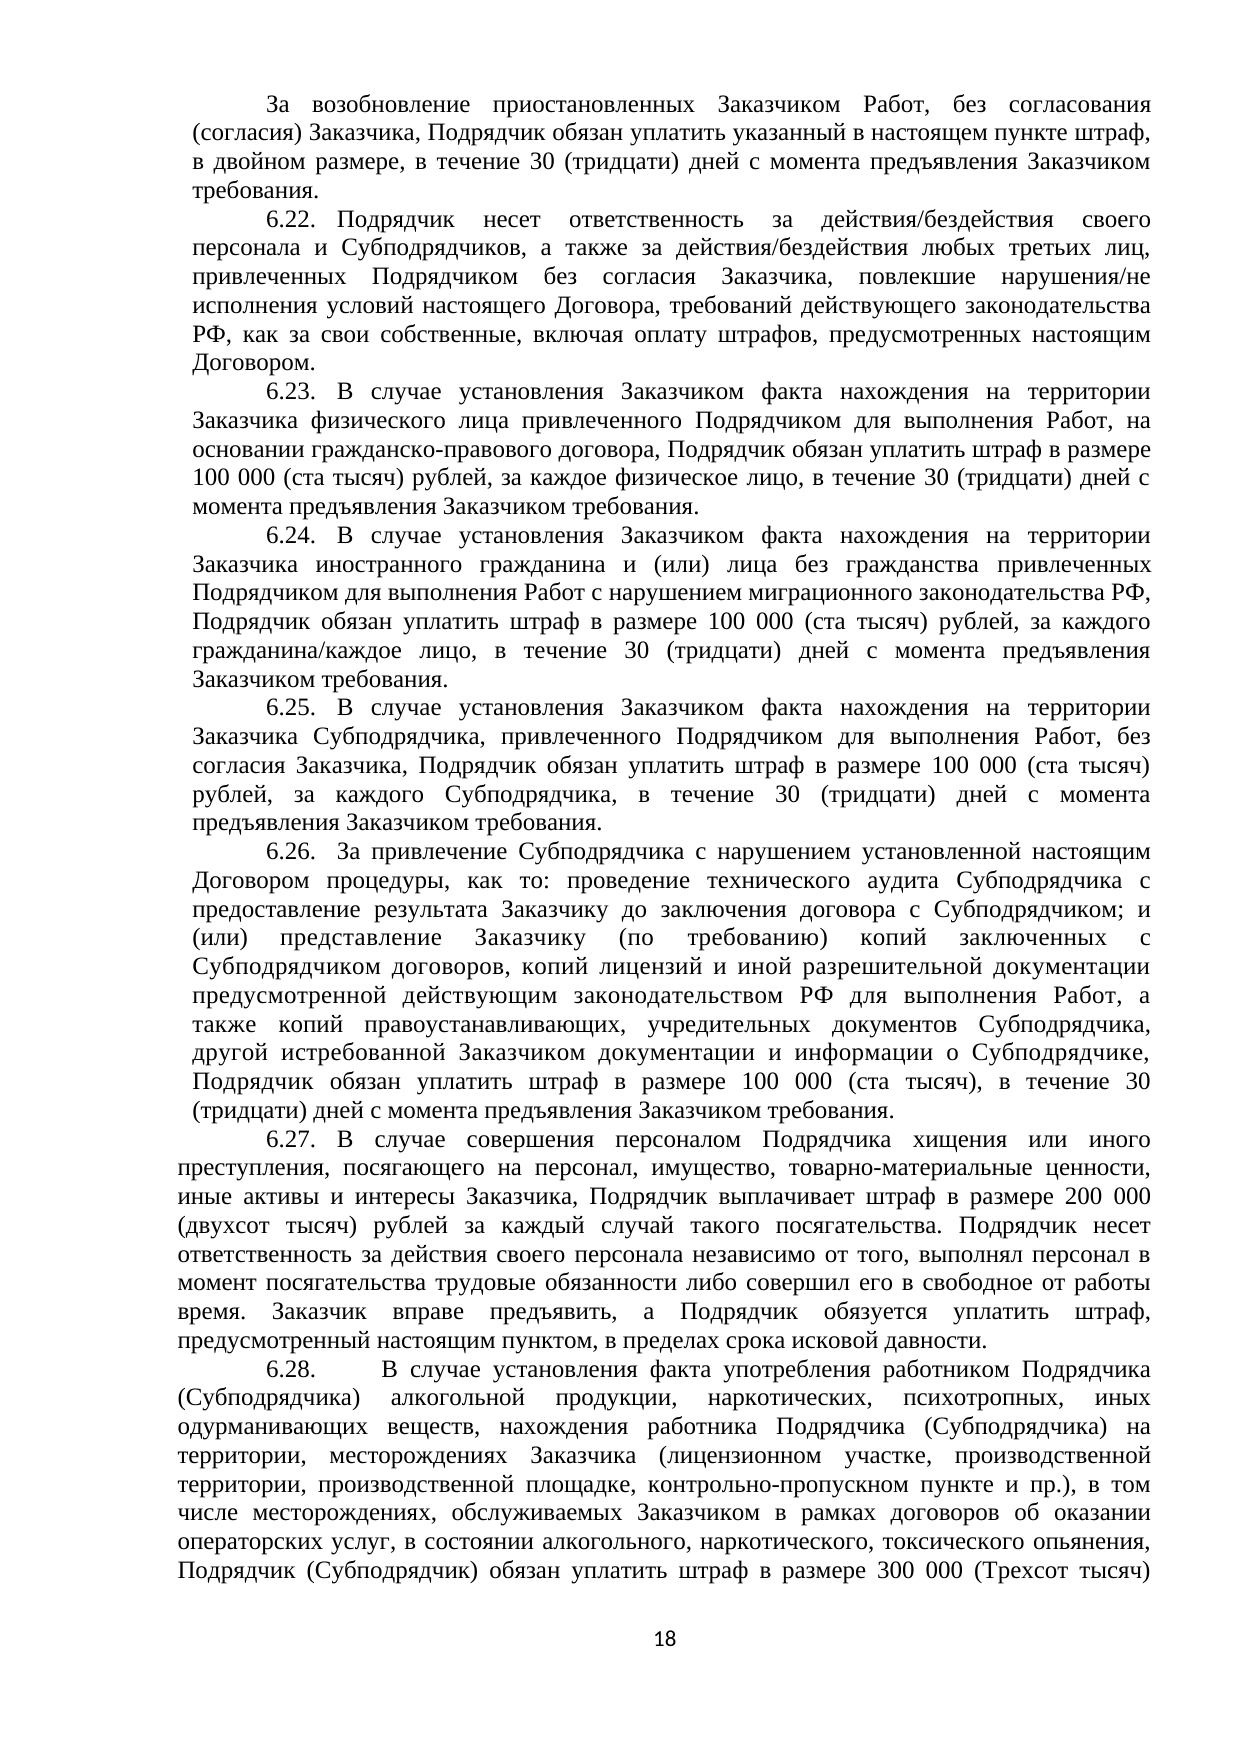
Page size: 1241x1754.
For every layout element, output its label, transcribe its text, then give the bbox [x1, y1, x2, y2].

text За возобновление приостановленных Заказчиком Работ, без согласования (согласия) Заказчика, Подрядчик обязан уплатить указанный в настоящем пункте штраф, в двойном размере, в течение 30 (тридцати) дней с момента предъявления Заказчиком требования. [192, 89, 1152, 204]
list Подрядчик несет ответственность за действия/бездействия своего персонала и Субподрядчиков, а также за действия/бездействия любых третьих лиц, привлеченных Подрядчиком без согласия Заказчика, повлекшие нарушения/не исполнения условий настоящего Договора, требований действующего законодательства РФ, как за свои собственные, включая оплату штрафов, предусмотренных настоящим Договором. [192, 204, 1152, 376]
list За привлечение Субподрядчика с нарушением установленной настоящим Договором процедуры, как то: проведение технического аудита Субподрядчика с предоставление результата Заказчику до заключения договора с Субподрядчиком; и (или) представление Заказчику (по требованию) копий заключенных с Субподрядчиком договоров, копий лицензий и иной разрешительной документации предусмотренной действующим законодательством РФ для выполнения Работ, а также копий правоустанавливающих, учредительных документов Субподрядчика, другой истребованной Заказчиком документации и информации о Субподрядчике, Подрядчик обязан уплатить штраф в размере 100 000 (ста тысяч), в течение 30 (тридцати) дней с момента предъявления Заказчиком требования. [192, 836, 1152, 1124]
list В случае установления Заказчиком факта нахождения на территории Заказчика Субподрядчика, привлеченного Подрядчиком для выполнения Работ, без согласия Заказчика, Подрядчик обязан уплатить штраф в размере 100 000 (ста тысяч) рублей, за каждого Субподрядчика, в течение 30 (тридцати) дней с момента предъявления Заказчиком требования. [192, 692, 1152, 836]
list В случае установления Заказчиком факта нахождения на территории Заказчика физического лица привлеченного Подрядчиком для выполнения Работ, на основании гражданско-правового договора, Подрядчик обязан уплатить штраф в размере 100 000 (ста тысяч) рублей, за каждое физическое лицо, в течение 30 (тридцати) дней с момента предъявления Заказчиком требования. [192, 376, 1152, 520]
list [177, 1354, 1152, 1584]
list В случае установления Заказчиком факта нахождения на территории Заказчика иностранного гражданина и (или) лица без гражданства привлеченных Подрядчиком для выполнения Работ с нарушением миграционного законодательства РФ, Подрядчик обязан уплатить штраф в размере 100 000 (ста тысяч) рублей, за каждого гражданина/каждое лицо, в течение 30 (тридцати) дней с момента предъявления Заказчиком требования. [192, 520, 1152, 692]
list В случае совершения персоналом Подрядчика хищения или иного преступления, посягающего на персонал, имущество, товарно-материальные ценности, иные активы и интересы Заказчика, Подрядчик выплачивает штраф в размере 200 000 (двухсот тысяч) рублей за каждый случай такого посягательства. Подрядчик несет ответственность за действия своего персонала независимо от того, выполнял персонал в момент посягательства трудовые обязанности либо совершил его в свободное от работы время. Заказчик вправе предъявить, а Подрядчик обязуется уплатить штраф, предусмотренный настоящим пунктом, в пределах срока исковой давности. [177, 1124, 1152, 1354]
